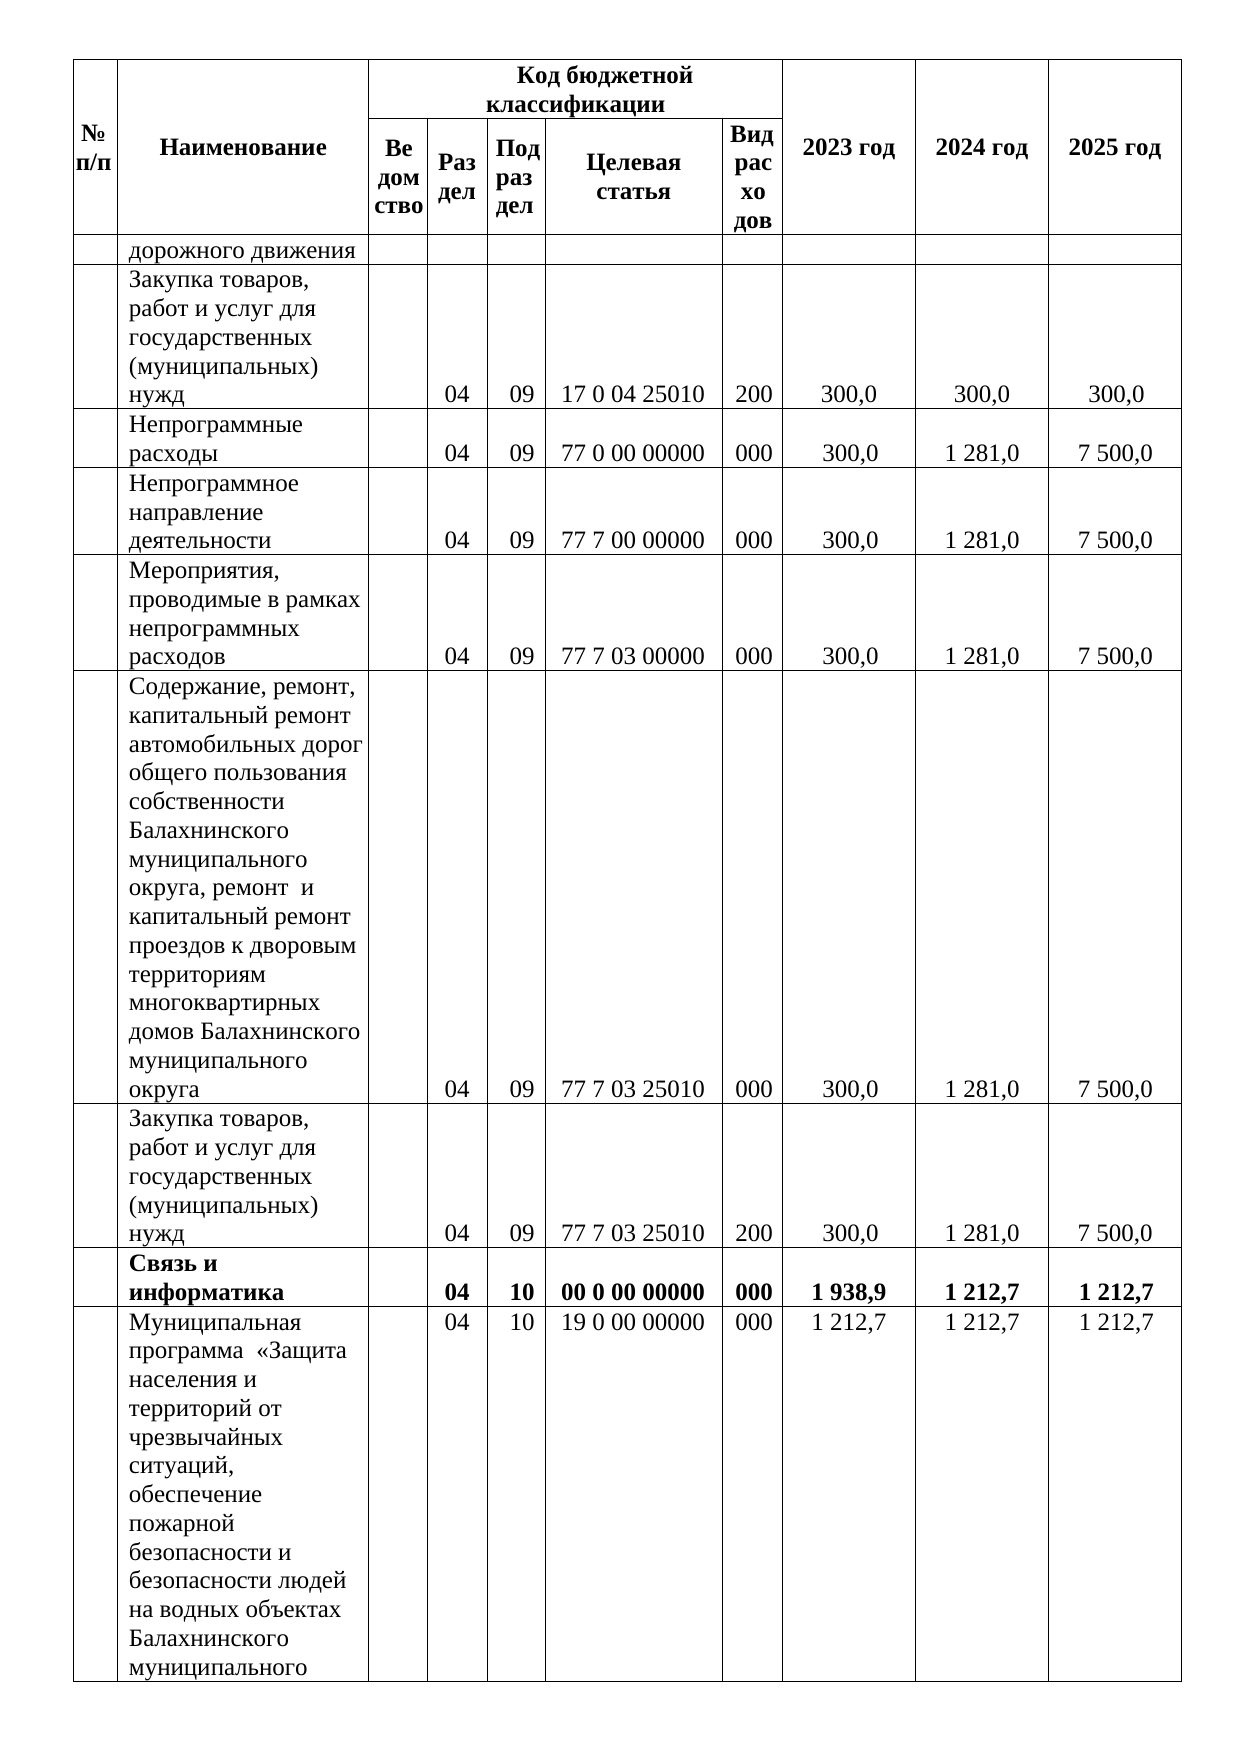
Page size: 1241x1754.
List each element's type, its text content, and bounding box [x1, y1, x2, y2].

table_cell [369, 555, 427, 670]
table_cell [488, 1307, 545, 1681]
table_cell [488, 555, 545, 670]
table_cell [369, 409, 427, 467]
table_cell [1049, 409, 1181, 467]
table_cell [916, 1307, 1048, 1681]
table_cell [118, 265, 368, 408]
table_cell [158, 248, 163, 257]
table_cell Под раз дел [488, 119, 545, 234]
table_cell Раз дел [428, 119, 487, 234]
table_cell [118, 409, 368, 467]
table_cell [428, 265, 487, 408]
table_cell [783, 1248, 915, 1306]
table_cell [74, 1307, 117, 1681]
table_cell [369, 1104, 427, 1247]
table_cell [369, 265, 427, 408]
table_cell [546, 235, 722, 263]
table_header Код бюджетной классификации [369, 60, 782, 118]
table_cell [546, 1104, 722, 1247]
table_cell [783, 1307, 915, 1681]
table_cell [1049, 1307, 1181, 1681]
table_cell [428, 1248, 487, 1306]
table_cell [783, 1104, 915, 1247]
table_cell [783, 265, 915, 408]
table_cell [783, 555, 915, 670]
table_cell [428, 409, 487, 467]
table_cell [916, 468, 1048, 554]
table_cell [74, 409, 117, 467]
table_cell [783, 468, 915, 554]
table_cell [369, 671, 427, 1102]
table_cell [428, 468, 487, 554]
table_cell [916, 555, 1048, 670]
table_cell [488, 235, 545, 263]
table_header № п/п [74, 60, 117, 234]
table_cell Целевая статья [546, 119, 722, 234]
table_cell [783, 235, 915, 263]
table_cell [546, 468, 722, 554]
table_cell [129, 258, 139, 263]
table_header 2024 год [916, 60, 1048, 234]
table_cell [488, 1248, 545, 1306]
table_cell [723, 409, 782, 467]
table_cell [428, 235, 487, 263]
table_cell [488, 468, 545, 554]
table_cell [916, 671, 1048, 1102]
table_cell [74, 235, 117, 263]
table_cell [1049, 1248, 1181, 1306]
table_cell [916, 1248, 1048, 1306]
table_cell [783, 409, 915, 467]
table_header Наименование [118, 60, 368, 234]
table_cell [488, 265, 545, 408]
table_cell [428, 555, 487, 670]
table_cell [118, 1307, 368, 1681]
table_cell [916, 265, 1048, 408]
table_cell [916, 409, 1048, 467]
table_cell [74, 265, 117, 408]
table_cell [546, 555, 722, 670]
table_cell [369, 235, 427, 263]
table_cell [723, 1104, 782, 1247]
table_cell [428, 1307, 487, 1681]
table_cell Вид рас хо дов [723, 119, 782, 234]
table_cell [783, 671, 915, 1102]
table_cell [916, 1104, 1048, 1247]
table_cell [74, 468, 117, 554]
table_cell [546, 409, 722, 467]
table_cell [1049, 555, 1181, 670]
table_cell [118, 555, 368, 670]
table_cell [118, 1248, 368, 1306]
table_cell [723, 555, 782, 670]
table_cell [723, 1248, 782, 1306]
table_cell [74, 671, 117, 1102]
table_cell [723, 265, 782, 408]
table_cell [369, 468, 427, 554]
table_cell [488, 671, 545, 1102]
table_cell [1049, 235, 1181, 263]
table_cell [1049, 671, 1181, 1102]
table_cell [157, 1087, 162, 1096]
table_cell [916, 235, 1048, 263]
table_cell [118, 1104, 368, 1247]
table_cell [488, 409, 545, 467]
table_cell Ве дом ство [369, 119, 427, 234]
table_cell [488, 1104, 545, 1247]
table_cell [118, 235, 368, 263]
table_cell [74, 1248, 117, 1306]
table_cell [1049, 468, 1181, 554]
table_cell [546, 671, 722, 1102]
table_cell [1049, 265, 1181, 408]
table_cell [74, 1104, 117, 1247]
table_header 2025 год [1049, 60, 1181, 234]
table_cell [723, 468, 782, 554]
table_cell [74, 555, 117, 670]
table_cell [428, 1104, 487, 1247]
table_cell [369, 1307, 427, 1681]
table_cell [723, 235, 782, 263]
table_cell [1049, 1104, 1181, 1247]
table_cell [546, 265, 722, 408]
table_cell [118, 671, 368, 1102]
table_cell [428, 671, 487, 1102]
table_header 2023 год [783, 60, 915, 234]
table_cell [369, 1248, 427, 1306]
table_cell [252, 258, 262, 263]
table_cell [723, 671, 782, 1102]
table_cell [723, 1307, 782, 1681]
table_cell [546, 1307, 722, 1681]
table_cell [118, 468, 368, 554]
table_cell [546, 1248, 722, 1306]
